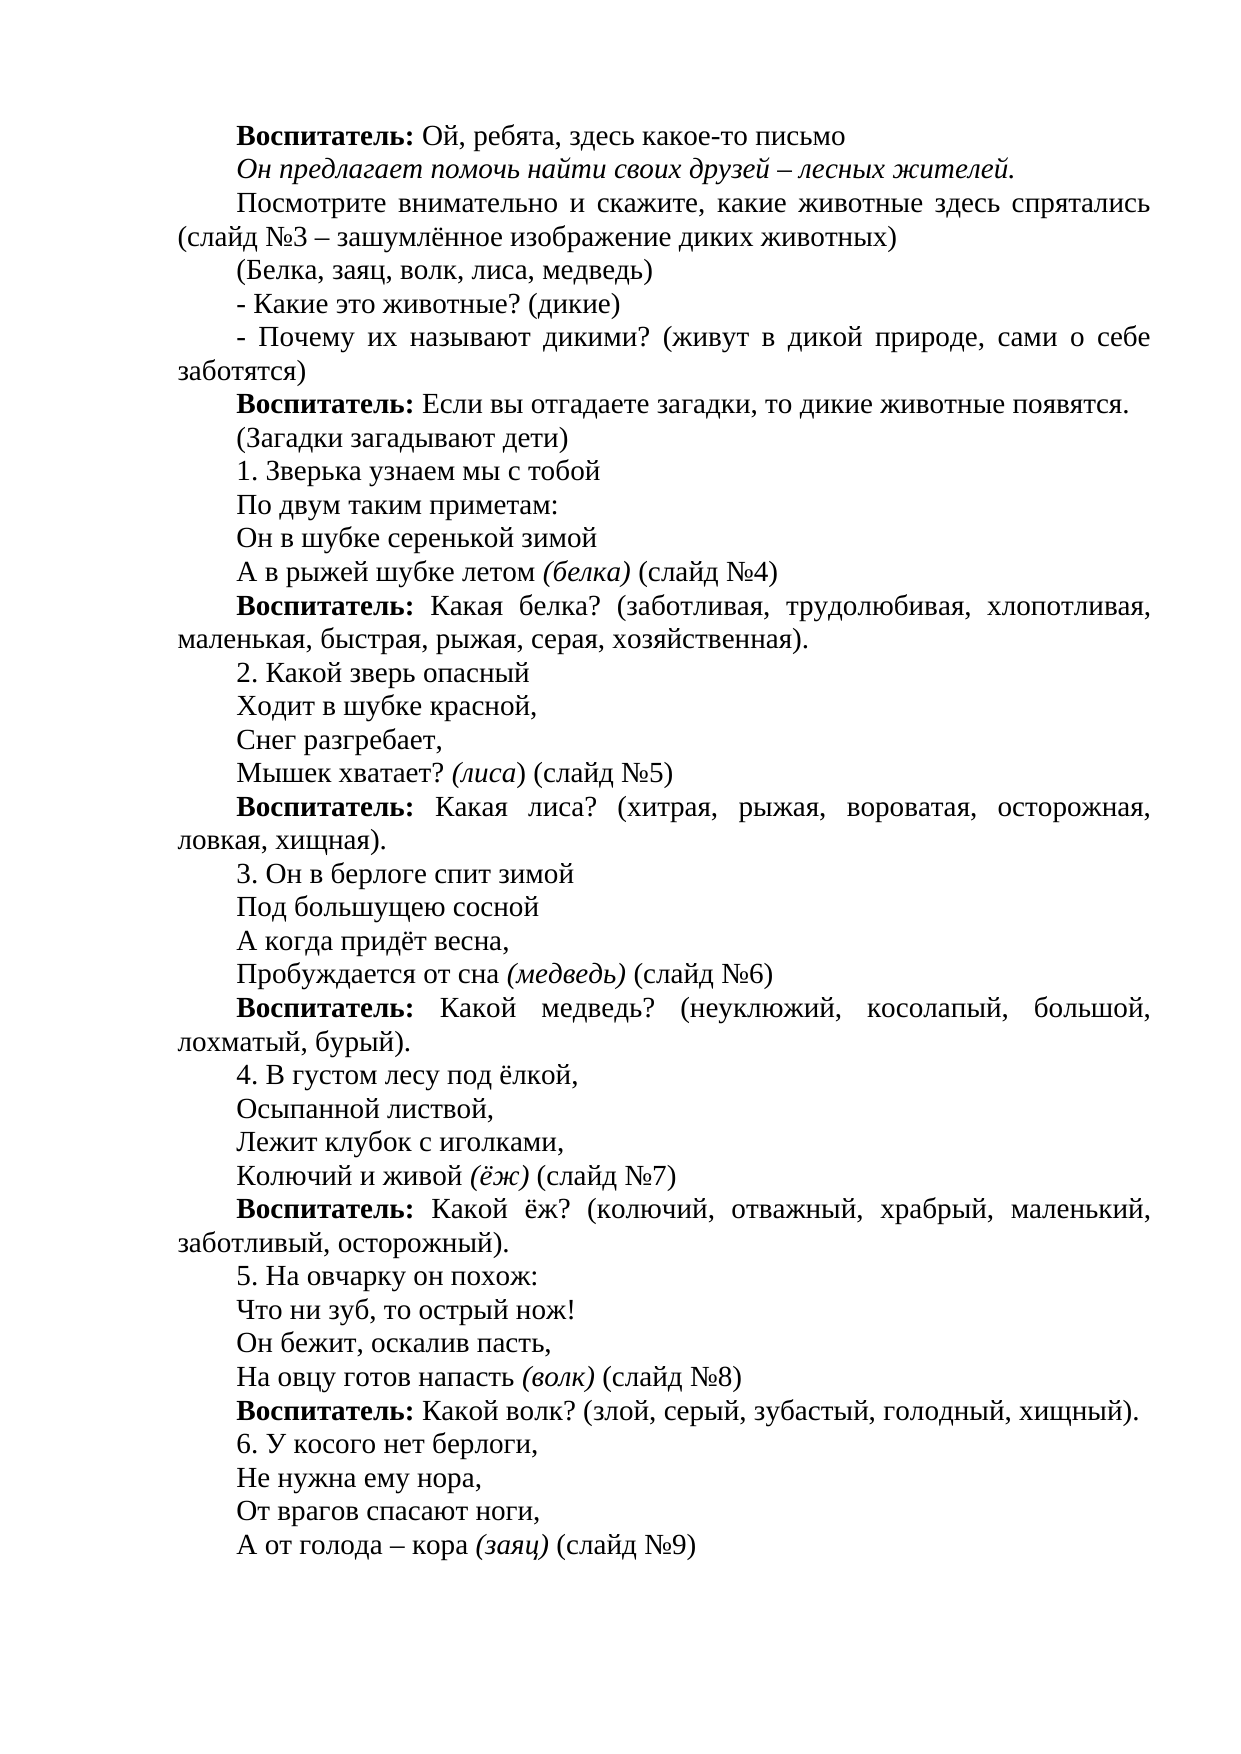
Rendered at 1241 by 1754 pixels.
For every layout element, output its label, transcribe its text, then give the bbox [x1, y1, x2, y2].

text Не нужна ему нора, [177, 1460, 1152, 1493]
text Снег разгребает, [177, 722, 1152, 755]
text Он в шубке серенькой зимой [177, 521, 1152, 554]
text Колючий и живой (ёж) (слайд №7) [177, 1158, 1152, 1191]
text Воспитатель: Какая белка? (заботливая, трудолюбивая, хлопотливая, маленькая, быстрая, рыжая, серая, хозяйственная). [177, 588, 1152, 655]
text Осыпанной листвой, [177, 1091, 1152, 1124]
text (Белка, заяц, волк, лиса, медведь) [177, 252, 1152, 286]
text Под большущею сосной [177, 889, 1152, 923]
text - Почему их называют дикими? (живут в дикой природе, сами о себе заботятся) [177, 319, 1152, 386]
text На овцу готов напасть (волк) (слайд №8) [177, 1359, 1152, 1393]
text Посмотрите внимательно и скажите, какие животные здесь спрятались (слайд №3 – зашумлённое изображение диких животных) [177, 185, 1152, 252]
text По двум таким приметам: [177, 487, 1152, 521]
text 2. Какой зверь опасный [177, 655, 1152, 688]
text Лежит клубок с иголками, [177, 1124, 1152, 1158]
text - Какие это животные? (дикие) [177, 286, 1152, 319]
text 5. На овчарку он похож: [177, 1258, 1152, 1292]
text 1. Зверька узнаем мы с тобой [177, 453, 1152, 487]
text Он бежит, оскалив пасть, [177, 1326, 1152, 1359]
text Он предлагает помочь найти своих друзей – лесных жителей. [177, 152, 1152, 185]
text Воспитатель: Какая лиса? (хитрая, рыжая, вороватая, осторожная, ловкая, хищная). [177, 789, 1152, 856]
text А в рыжей шубке летом (белка) (слайд №4) [177, 554, 1152, 588]
text А от голода – кора (заяц) (слайд №9) [177, 1527, 1152, 1560]
text 6. У косого нет берлоги, [177, 1426, 1152, 1460]
text Пробуждается от сна (медведь) (слайд №6) [177, 957, 1152, 990]
text 4. В густом лесу под ёлкой, [177, 1057, 1152, 1091]
text Что ни зуб, то острый нож! [177, 1292, 1152, 1326]
text Ходит в шубке красной, [177, 688, 1152, 722]
text Воспитатель: Если вы отгадаете загадки, то дикие животные появятся. [177, 386, 1152, 420]
text Воспитатель: Какой волк? (злой, серый, зубастый, голодный, хищный). [177, 1393, 1152, 1426]
text А когда придёт весна, [177, 923, 1152, 957]
text От врагов спасают ноги, [177, 1493, 1152, 1527]
text Воспитатель: Какой медведь? (неуклюжий, косолапый, большой, лохматый, бурый). [177, 990, 1152, 1057]
text Воспитатель: Ой, ребята, здесь какое-то письмо [177, 118, 1152, 152]
text 3. Он в берлоге спит зимой [177, 856, 1152, 889]
text Воспитатель: Какой ёж? (колючий, отважный, храбрый, маленький, заботливый, осторожный). [177, 1191, 1152, 1258]
text Мышек хватает? (лиса) (слайд №5) [177, 755, 1152, 789]
text (Загадки загадывают дети) [177, 420, 1152, 453]
